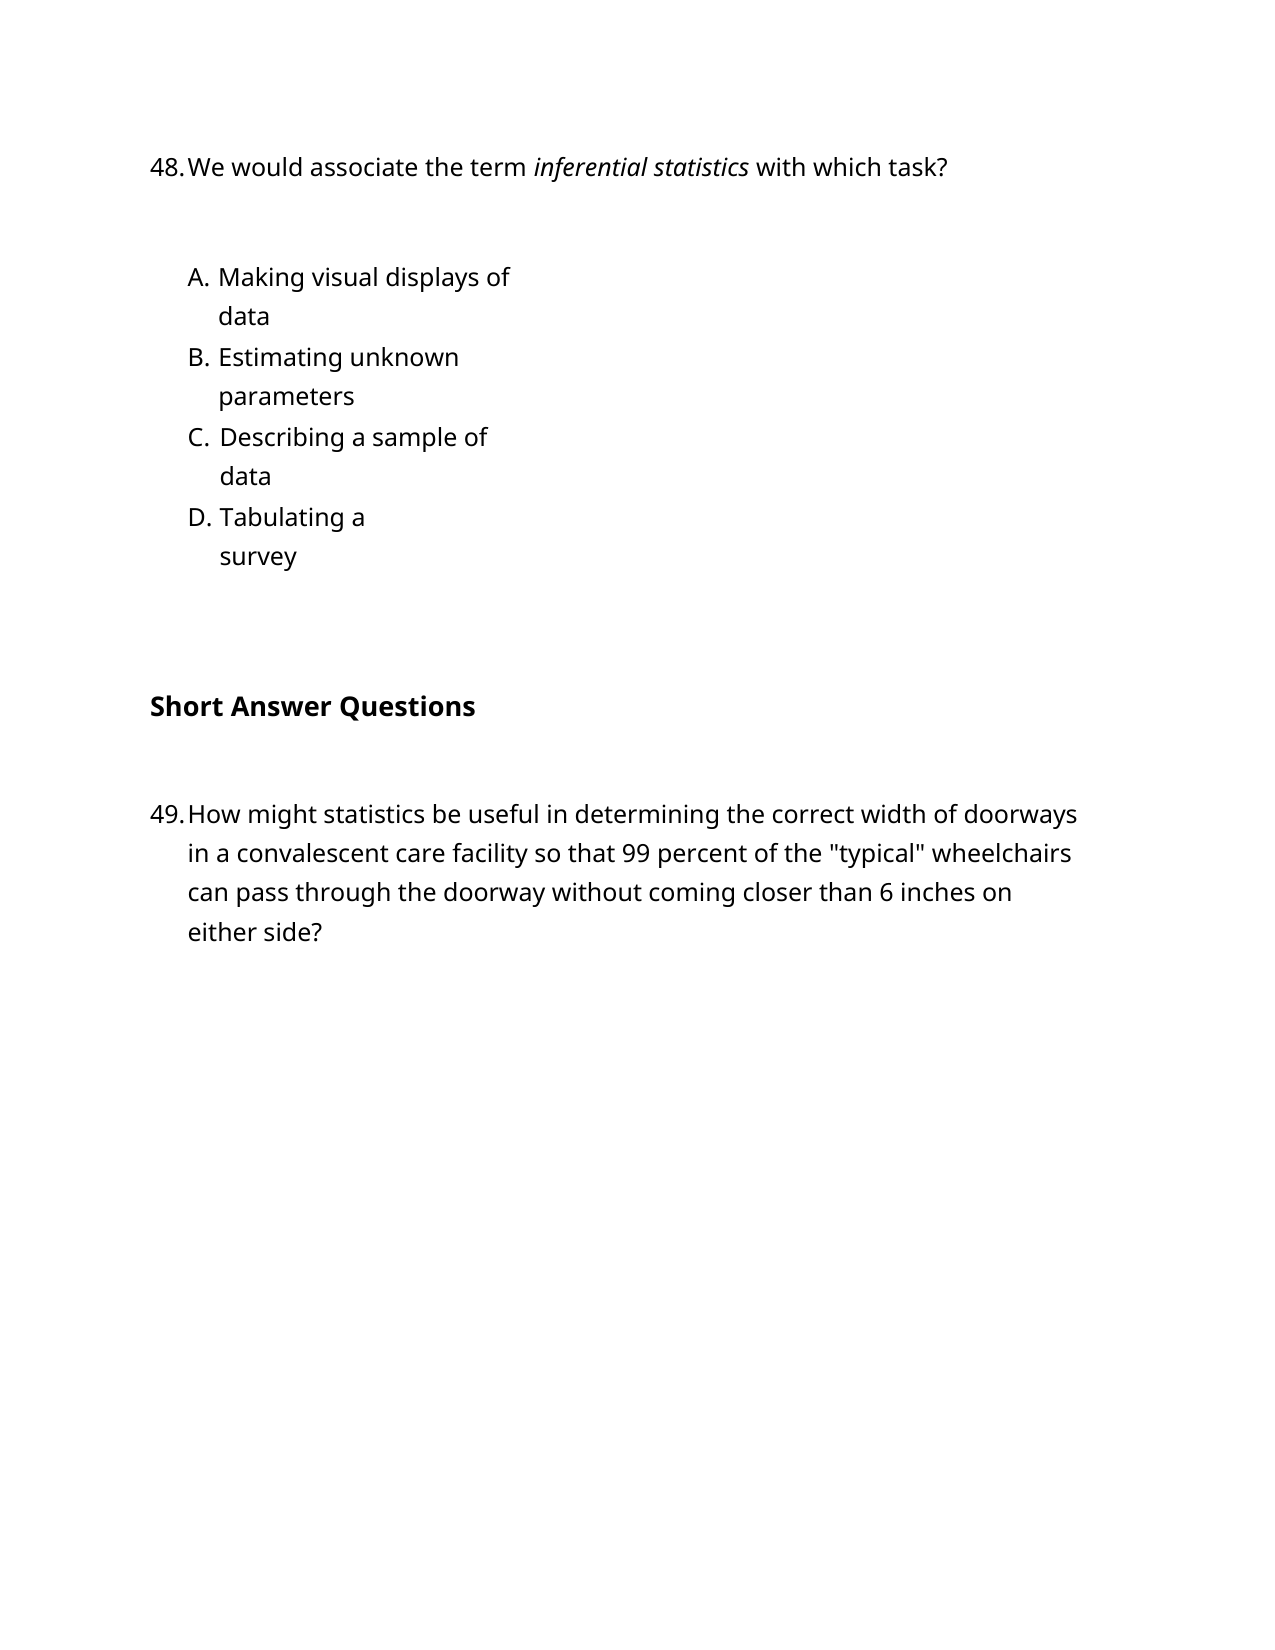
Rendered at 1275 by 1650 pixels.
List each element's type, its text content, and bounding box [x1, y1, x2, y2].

table_header How might statistics be useful in determining the correct width of doorways in a convalescent care facility so that 99 percent of the "typical" wheelchairs can pass through the doorway without coming closer than 6 inches on either side? [188, 797, 1087, 1278]
table_header We would associate the term inferential statistics with which task? [188, 150, 1087, 576]
text Short Answer Questions [150, 660, 1087, 766]
table_header 49. [150, 797, 187, 1278]
table_header 48. [150, 150, 187, 576]
